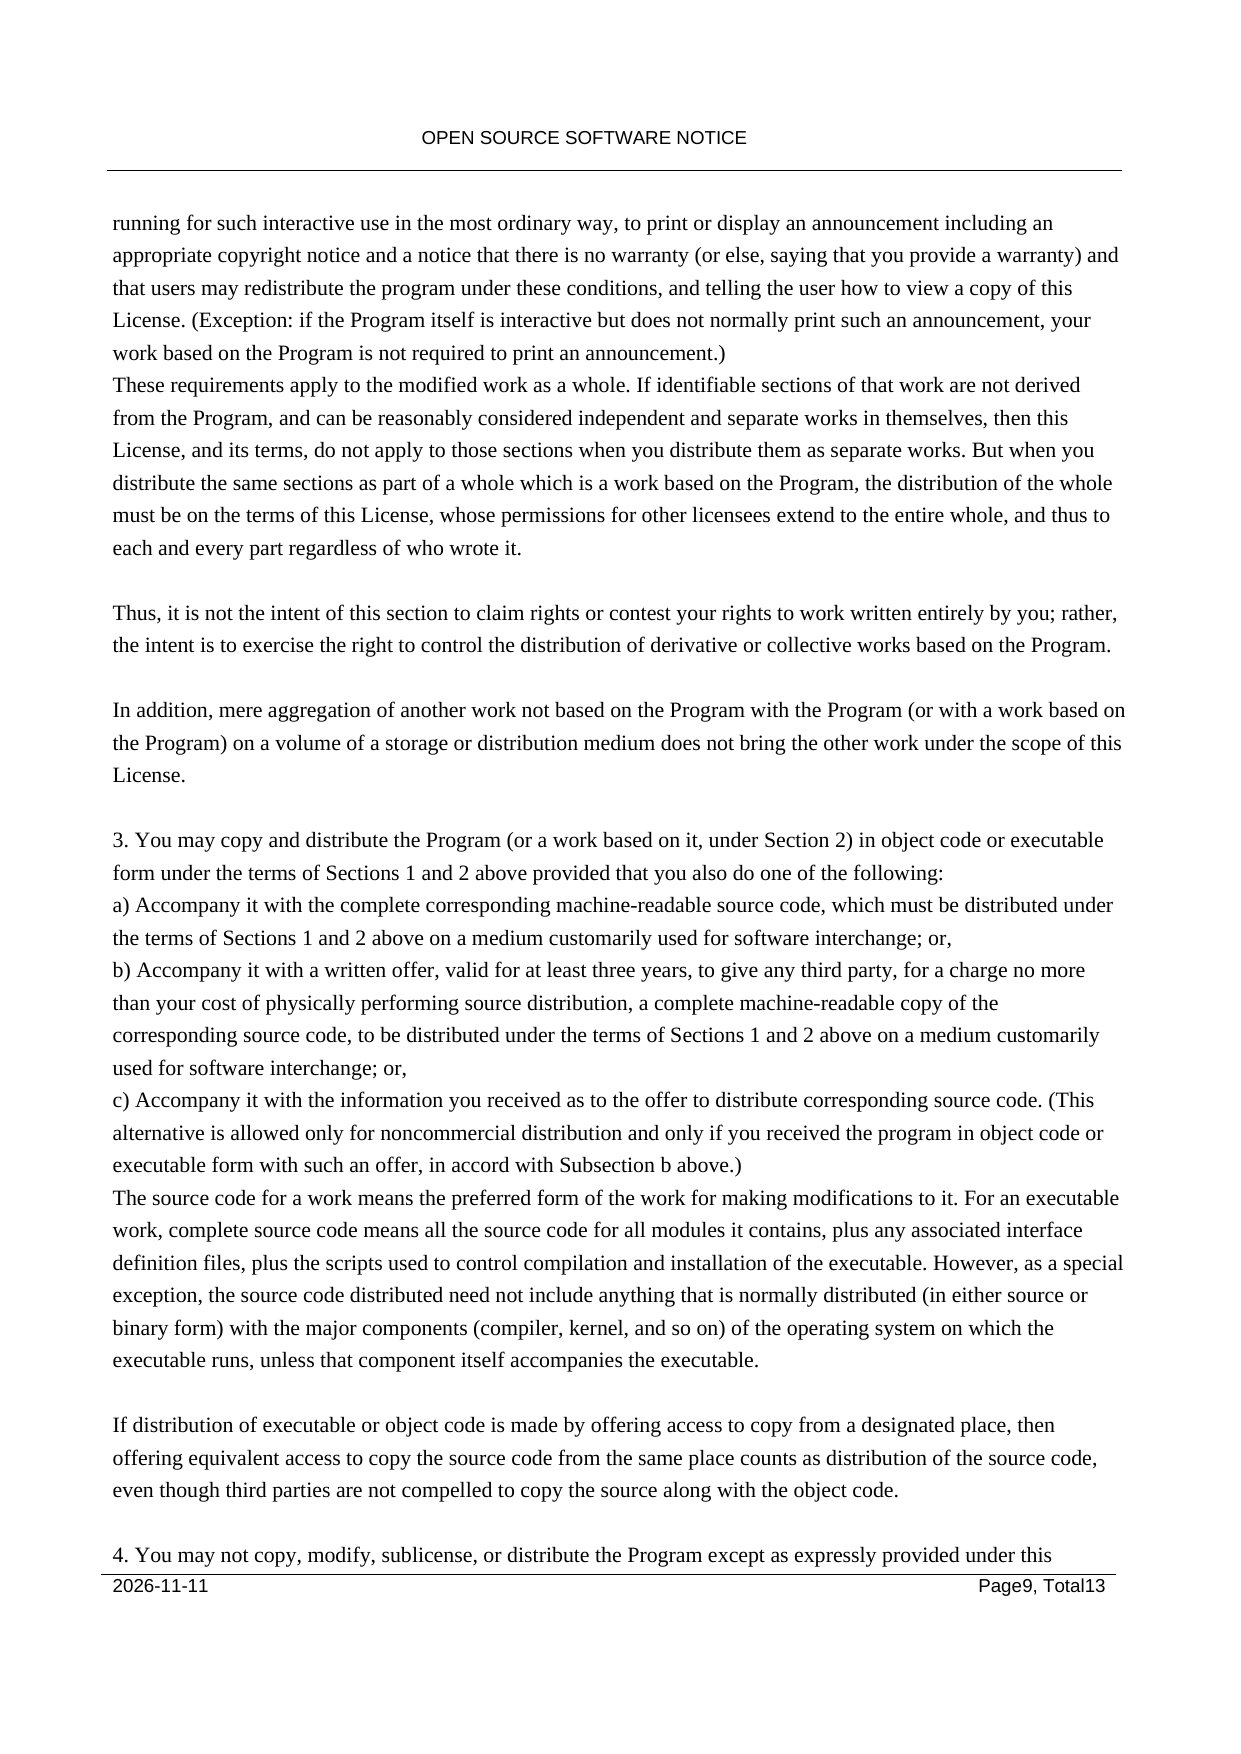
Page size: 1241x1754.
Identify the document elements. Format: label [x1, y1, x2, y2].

text [112, 206, 1128, 1571]
